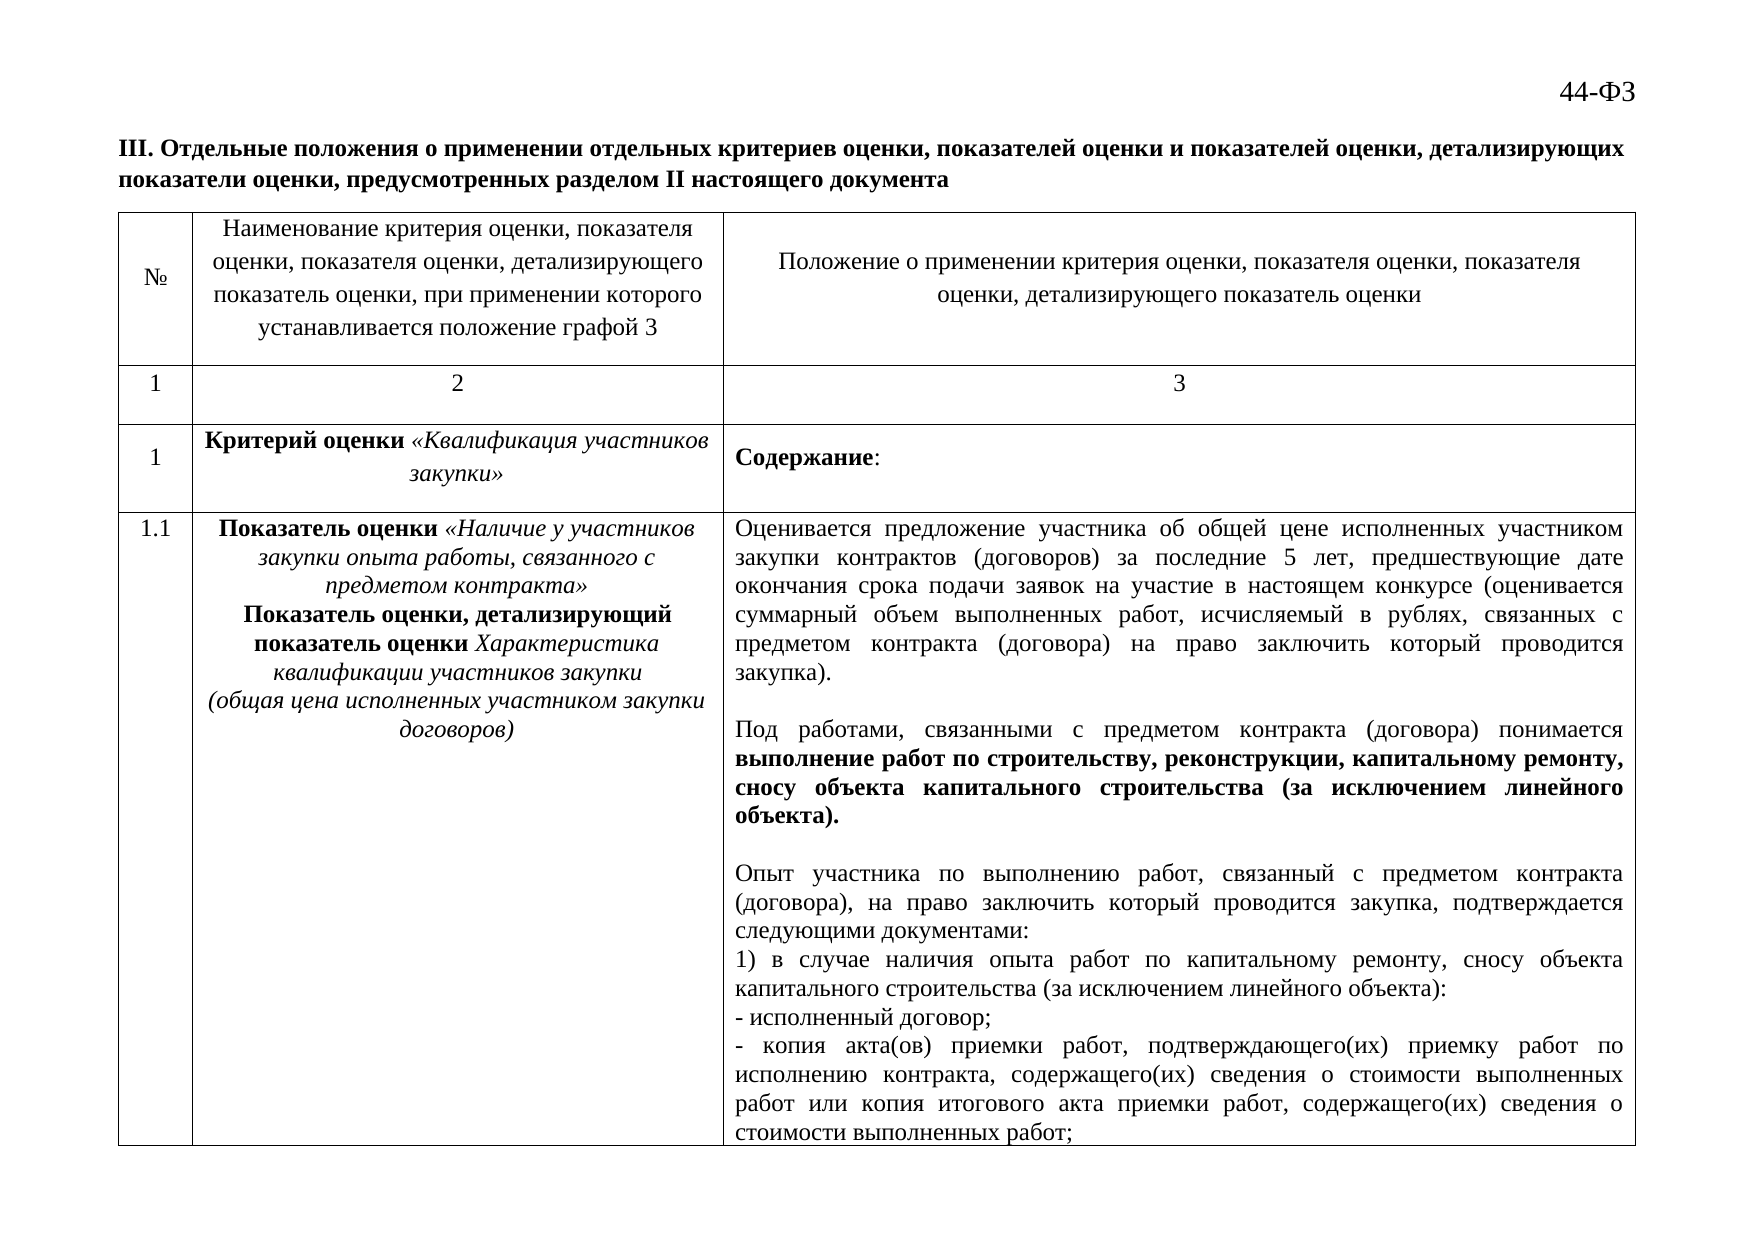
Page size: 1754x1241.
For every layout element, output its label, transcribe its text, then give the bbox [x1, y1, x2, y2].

table_header Наименование критерия оценки, показателя оценки, показателя оценки, детализирующего показатель оценки, при применении которого устанавливается положение графой 3 [193, 213, 723, 365]
text III. Отдельные положения о применении отдельных критериев оценки, показателей оценки и показателей оценки, детализирующих показатели оценки, предусмотренных разделом II настоящего документа [118, 133, 1636, 193]
table_cell 1.1 [119, 513, 192, 1145]
table_header № [119, 213, 192, 365]
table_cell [193, 513, 723, 1145]
table_header Положение о применении критерия оценки, показателя оценки, показателя оценки, детализирующего показатель оценки [724, 213, 1635, 365]
table_cell 1 [119, 425, 192, 512]
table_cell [724, 513, 1635, 1145]
table_cell 1 [119, 366, 192, 424]
table_cell Критерий оценки «Квалификация участников закупки» [193, 425, 723, 512]
table_cell Содержание: [724, 425, 1635, 512]
table_cell 2 [193, 366, 723, 424]
table_cell 3 [724, 366, 1635, 424]
